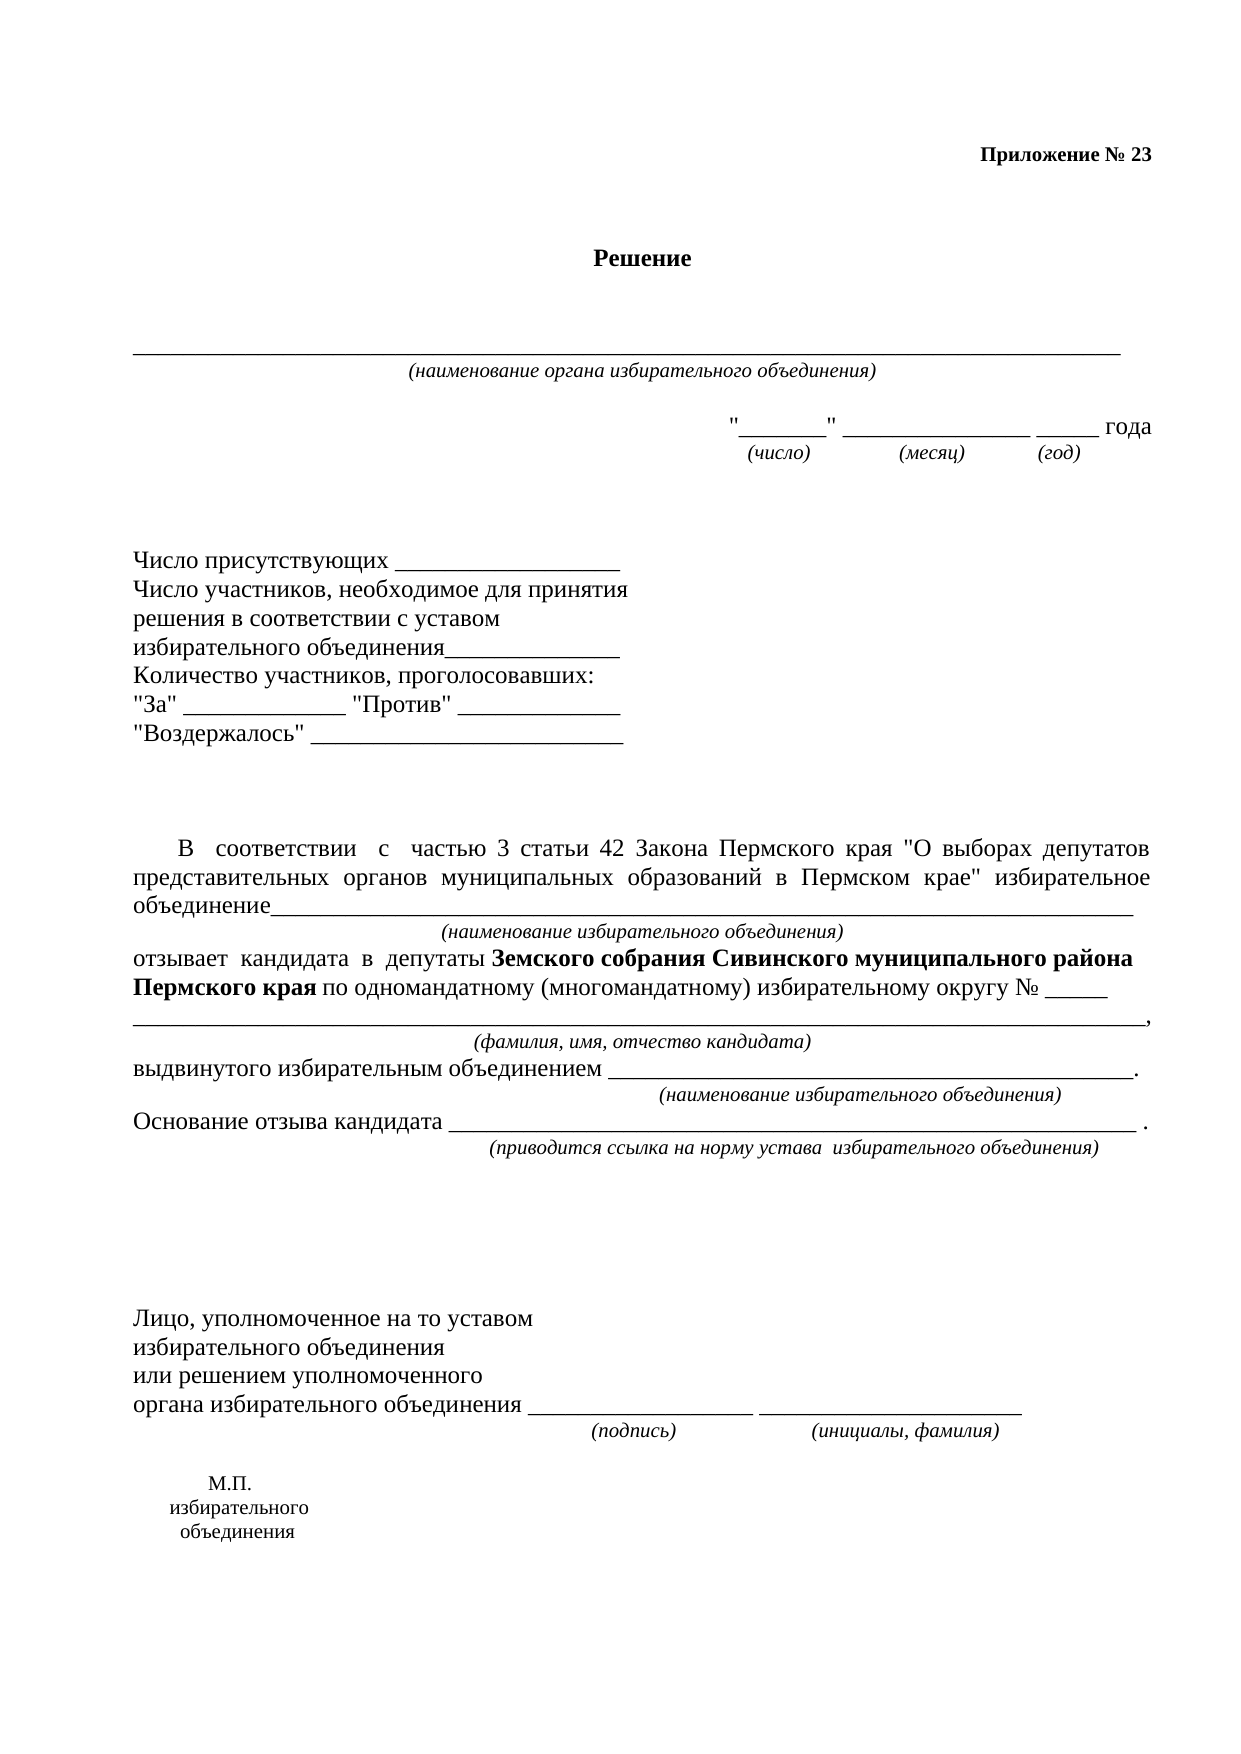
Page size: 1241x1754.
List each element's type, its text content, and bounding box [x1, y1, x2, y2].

text Основание отзыва кандидата _______________________________________________________ . [133, 1106, 1152, 1135]
text отзывает кандидата в депутаты Земского собрания Сивинского муниципального района Пермского края по одномандатному (многомандатному) избирательному округу № _____ [133, 943, 1152, 1001]
text (приводится ссылка на норму устава избирательного объединения) [133, 1135, 1152, 1159]
text (наименование избирательного объединения) [133, 1082, 1152, 1106]
text решения в соответствии с уставом [133, 603, 1152, 632]
text (наименование избирательного объединения) [133, 919, 1152, 943]
text М.П. [133, 1471, 1152, 1495]
text (фамилия, имя, отчество кандидата) [133, 1029, 1152, 1053]
text Решение [133, 243, 1152, 272]
text избирательного [133, 1495, 1152, 1519]
text избирательного объединения [133, 1332, 1152, 1360]
text _________________________________________________________________________________, [133, 1001, 1152, 1029]
text избирательного объединения______________ [133, 632, 1152, 660]
text "Воздержалось" _________________________ [133, 718, 1152, 747]
text объединения [133, 1519, 1152, 1543]
text _______________________________________________________________________________ [133, 301, 1152, 358]
text (наименование органа избирательного объединения) [133, 358, 1152, 382]
text В соответствии с частью 3 статьи 42 Закона Пермского края "О выборах депутатов представительных органов муниципальных образований в Пермском крае" избирательное объединение_____________________________________________________________________ [133, 833, 1152, 919]
text (число) (месяц) (год) [133, 440, 1152, 464]
text органа избирательного объединения __________________ _____________________ [133, 1389, 1152, 1418]
text (подпись) (инициалы, фамилия) [133, 1418, 1152, 1442]
text или решением уполномоченного [133, 1360, 1152, 1389]
text "За" _____________ "Против" _____________ [133, 689, 1152, 718]
text Лицо, уполномоченное на то уставом [133, 1303, 1152, 1332]
text Приложение № 23 [133, 142, 1152, 166]
text "_______" _______________ _____ года [133, 411, 1152, 440]
text Число участников, необходимое для принятия [133, 574, 1152, 603]
text Количество участников, проголосовавших: [133, 660, 1152, 689]
text выдвинутого избирательным объединением __________________________________________. [133, 1053, 1152, 1082]
text Число присутствующих __________________ [133, 545, 1152, 574]
